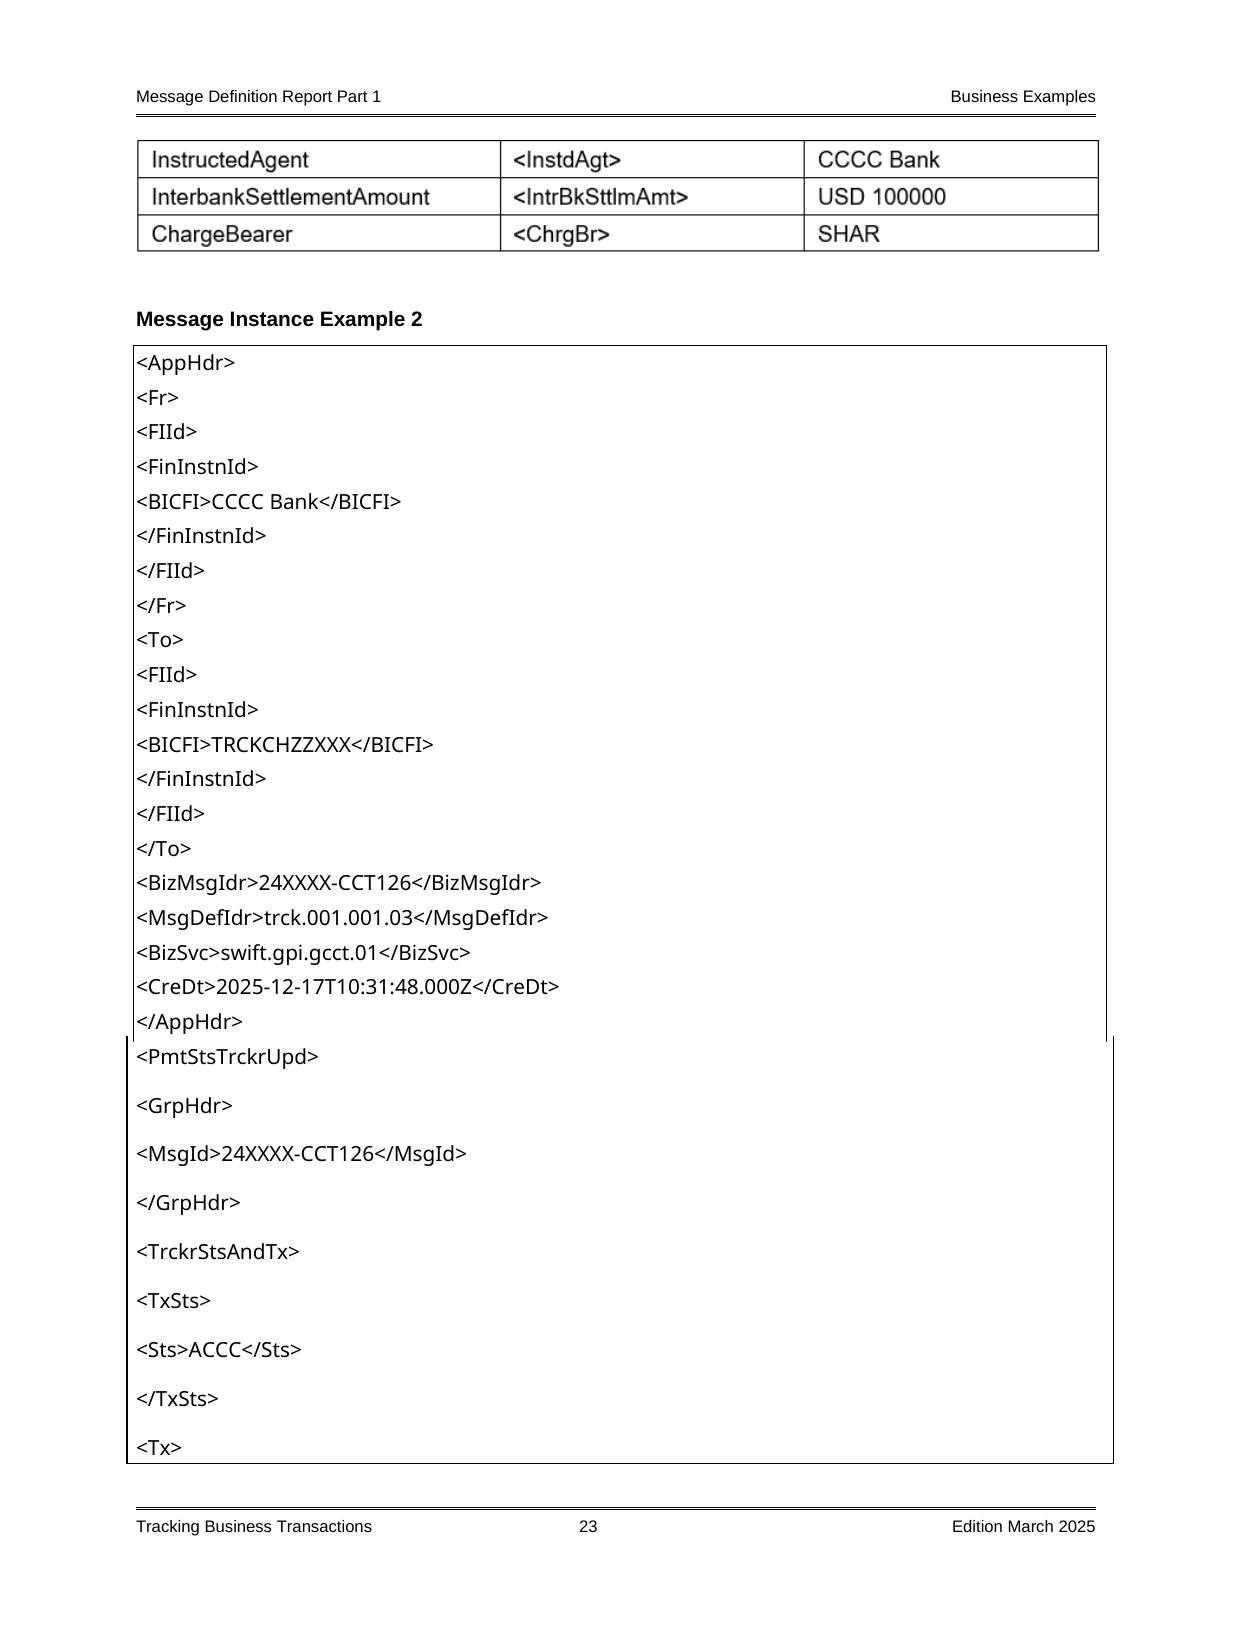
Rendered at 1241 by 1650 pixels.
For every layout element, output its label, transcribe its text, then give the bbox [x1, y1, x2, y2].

text <Sts>ACCC</Sts> [128, 1332, 1113, 1363]
text </TxSts> [128, 1381, 1113, 1412]
text <FinInstnId> [134, 692, 1106, 723]
text <FinInstnId> [134, 449, 1106, 481]
text <MsgId>24XXXX-CCT126</MsgId> [128, 1136, 1113, 1168]
text <TxSts> [128, 1283, 1113, 1314]
text <BizSvc>swift.gpi.gcct.01</BizSvc> [134, 935, 1106, 966]
text <TrckrStsAndTx> [128, 1234, 1113, 1266]
text <FIId> [134, 414, 1106, 446]
text </GrpHdr> [128, 1185, 1113, 1217]
text <CreDt>2025-12-17T10:31:48.000Z</CreDt> [134, 969, 1106, 1001]
text <Fr> [134, 380, 1106, 411]
text </To> [134, 831, 1106, 862]
text <FIId> [134, 657, 1106, 689]
text </FIId> [134, 796, 1106, 827]
text </FIId> [134, 553, 1106, 585]
text <BICFI>CCCC Bank</BICFI> [134, 484, 1106, 515]
picture [135, 140, 1105, 254]
text <Tx> [128, 1429, 1113, 1463]
text <AppHdr> [134, 346, 1106, 377]
text <GrpHdr> [128, 1088, 1113, 1119]
text </FinInstnId> [134, 518, 1106, 550]
text Message Instance Example 2 [136, 306, 1104, 330]
text </Fr> [134, 588, 1106, 619]
text <PmtStsTrckrUpd> [128, 1039, 1113, 1070]
text <MsgDefIdr>trck.001.001.03</MsgDefIdr> [134, 900, 1106, 932]
text <BizMsgIdr>24XXXX-CCT126</BizMsgIdr> [134, 865, 1106, 897]
text </AppHdr> [134, 1004, 1106, 1036]
text <To> [134, 622, 1106, 654]
text <BICFI>TRCKCHZZXXX</BICFI> [134, 727, 1106, 758]
text </FinInstnId> [134, 761, 1106, 793]
